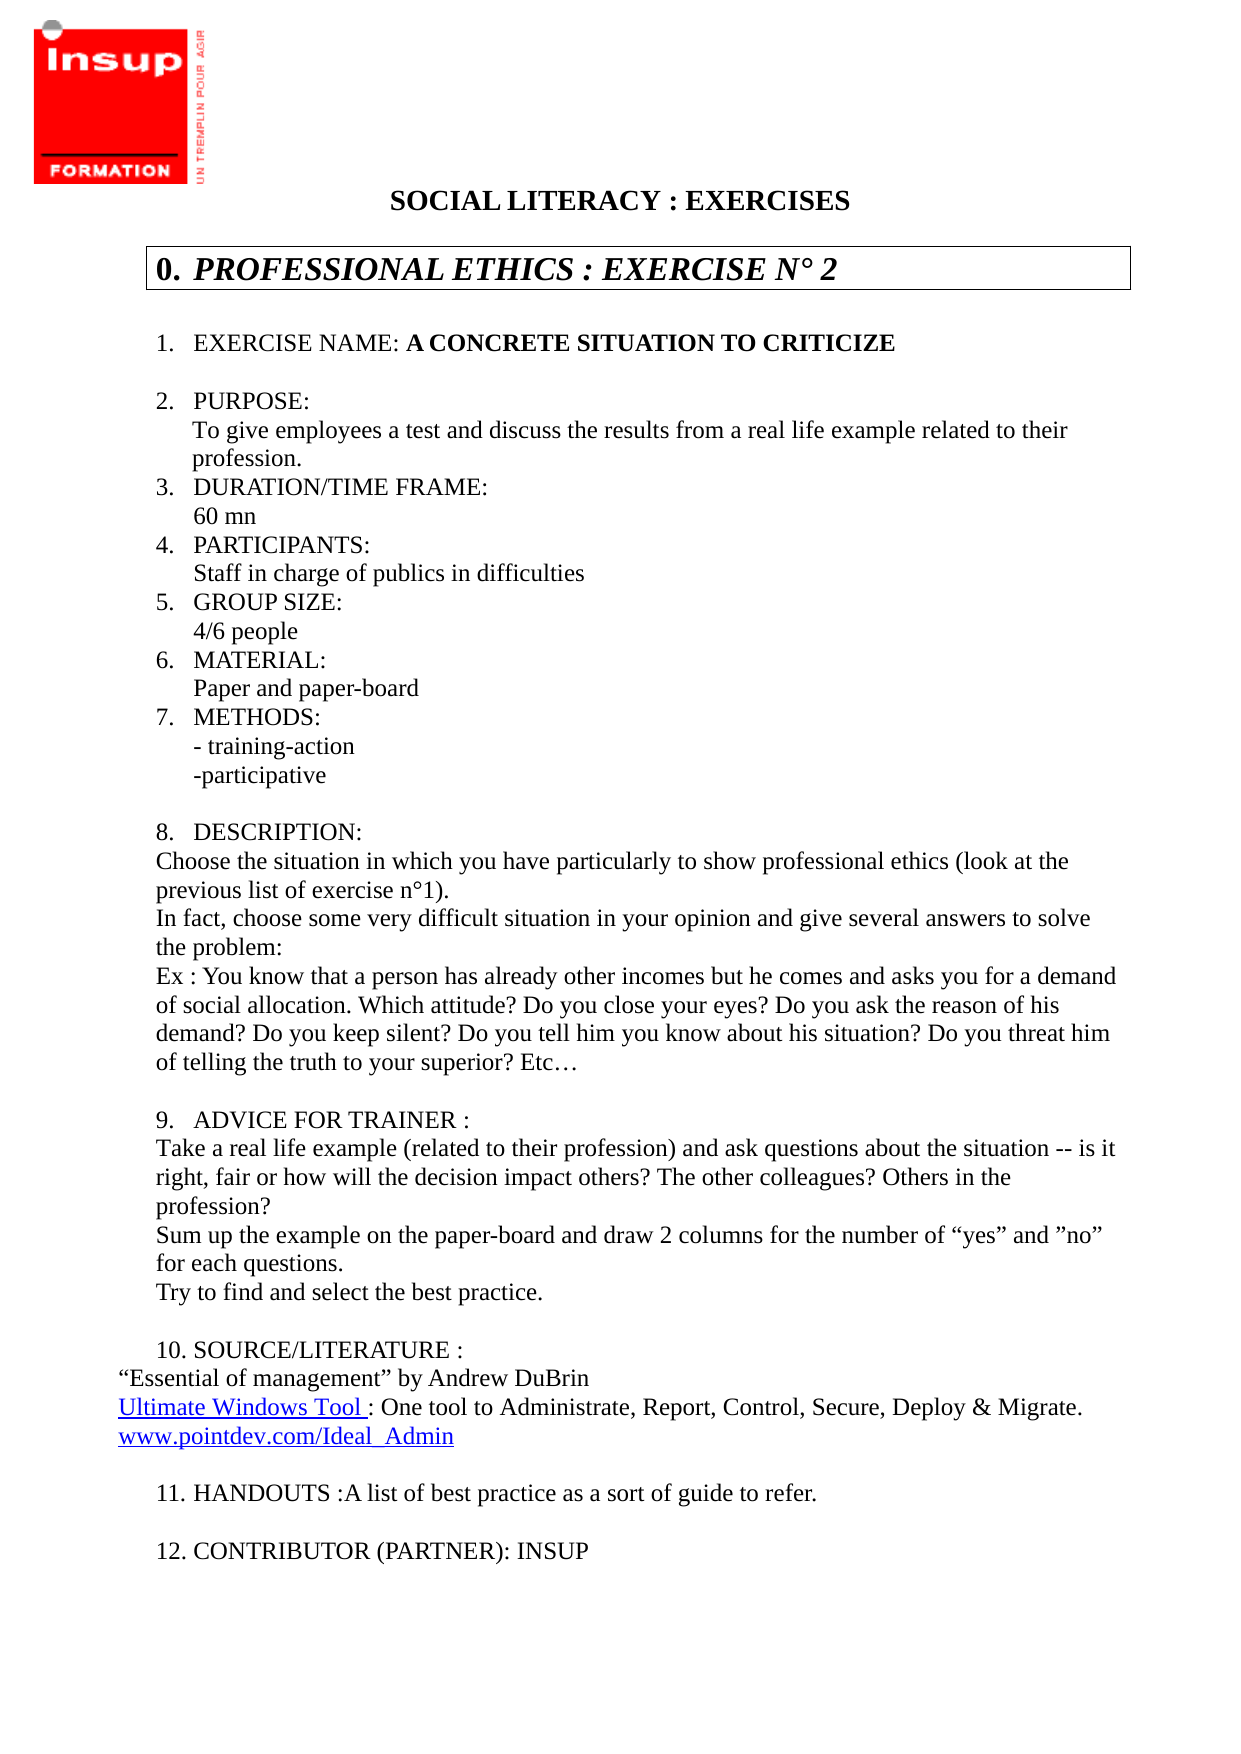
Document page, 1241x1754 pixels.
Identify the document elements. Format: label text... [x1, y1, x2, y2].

text Ex : You know that a person has already other incomes but he comes and asks you for a demand of social allocation. Which attitude? Do you close your eyes? Do you ask the reason of his demand? Do you keep silent? Do you tell him you know about his situation? Do you threat him of telling the truth to your superior? Etc… [156, 961, 1122, 1076]
list Participants: [156, 530, 1122, 558]
list 60 mn [193, 501, 1122, 530]
text Ultimate Windows Tool : One tool to Administrate, Report, Control, Secure, Deploy & Migrate. [118, 1392, 1122, 1421]
list Purpose: [156, 386, 1122, 415]
list Description: [156, 817, 1122, 846]
text Try to find and select the best practice. [156, 1277, 1122, 1306]
list Group size: [156, 587, 1122, 616]
text www.pointdev.com/Ideal_Admin [118, 1421, 1122, 1450]
text Sum up the example on the paper-board and draw 2 columns for the number of “yes” and ”no” for each questions. [156, 1220, 1122, 1277]
text Choose the situation in which you have particularly to show professional ethics (look at the previous list of exercise n°1). [156, 846, 1122, 903]
list 4/6 people [193, 616, 1122, 645]
list Paper and paper-board [193, 673, 1122, 702]
picture [33, 20, 205, 184]
text “Essential of management” by Andrew DuBrin [118, 1363, 1122, 1392]
list Exercise name: A CONCRETE SITUATION TO CRITICIZE [156, 328, 1122, 357]
text SOCIAL LITERACY : EXERCISES [118, 118, 1122, 217]
list Handouts :A list of best practice as a sort of guide to refer. [156, 1478, 1122, 1507]
text Take a real life example (related to their profession) and ask questions about the situation -- is it right, fair or how will the decision impact others? The other colleagues? Others in the profession? [156, 1133, 1122, 1220]
list Duration/Time frame: [156, 472, 1122, 501]
list -participative [193, 760, 1122, 788]
text To give employees a test and discuss the results from a real life example related to their profession. [192, 415, 1122, 472]
list Contributor (partner): INSUP [156, 1536, 1122, 1565]
text In fact, choose some very difficult situation in your opinion and give several answers to solve the problem: [156, 903, 1122, 961]
list Material: [156, 645, 1122, 673]
list PROFESSIONAL ETHICS : EXERCISE N° 2 [147, 247, 1130, 289]
list - training-action [193, 731, 1122, 760]
list Source/Literature : [156, 1335, 1122, 1363]
list Advice for Trainer : [156, 1105, 1122, 1133]
list Staff in charge of publics in difficulties [193, 558, 1122, 587]
list Methods: [156, 702, 1122, 731]
